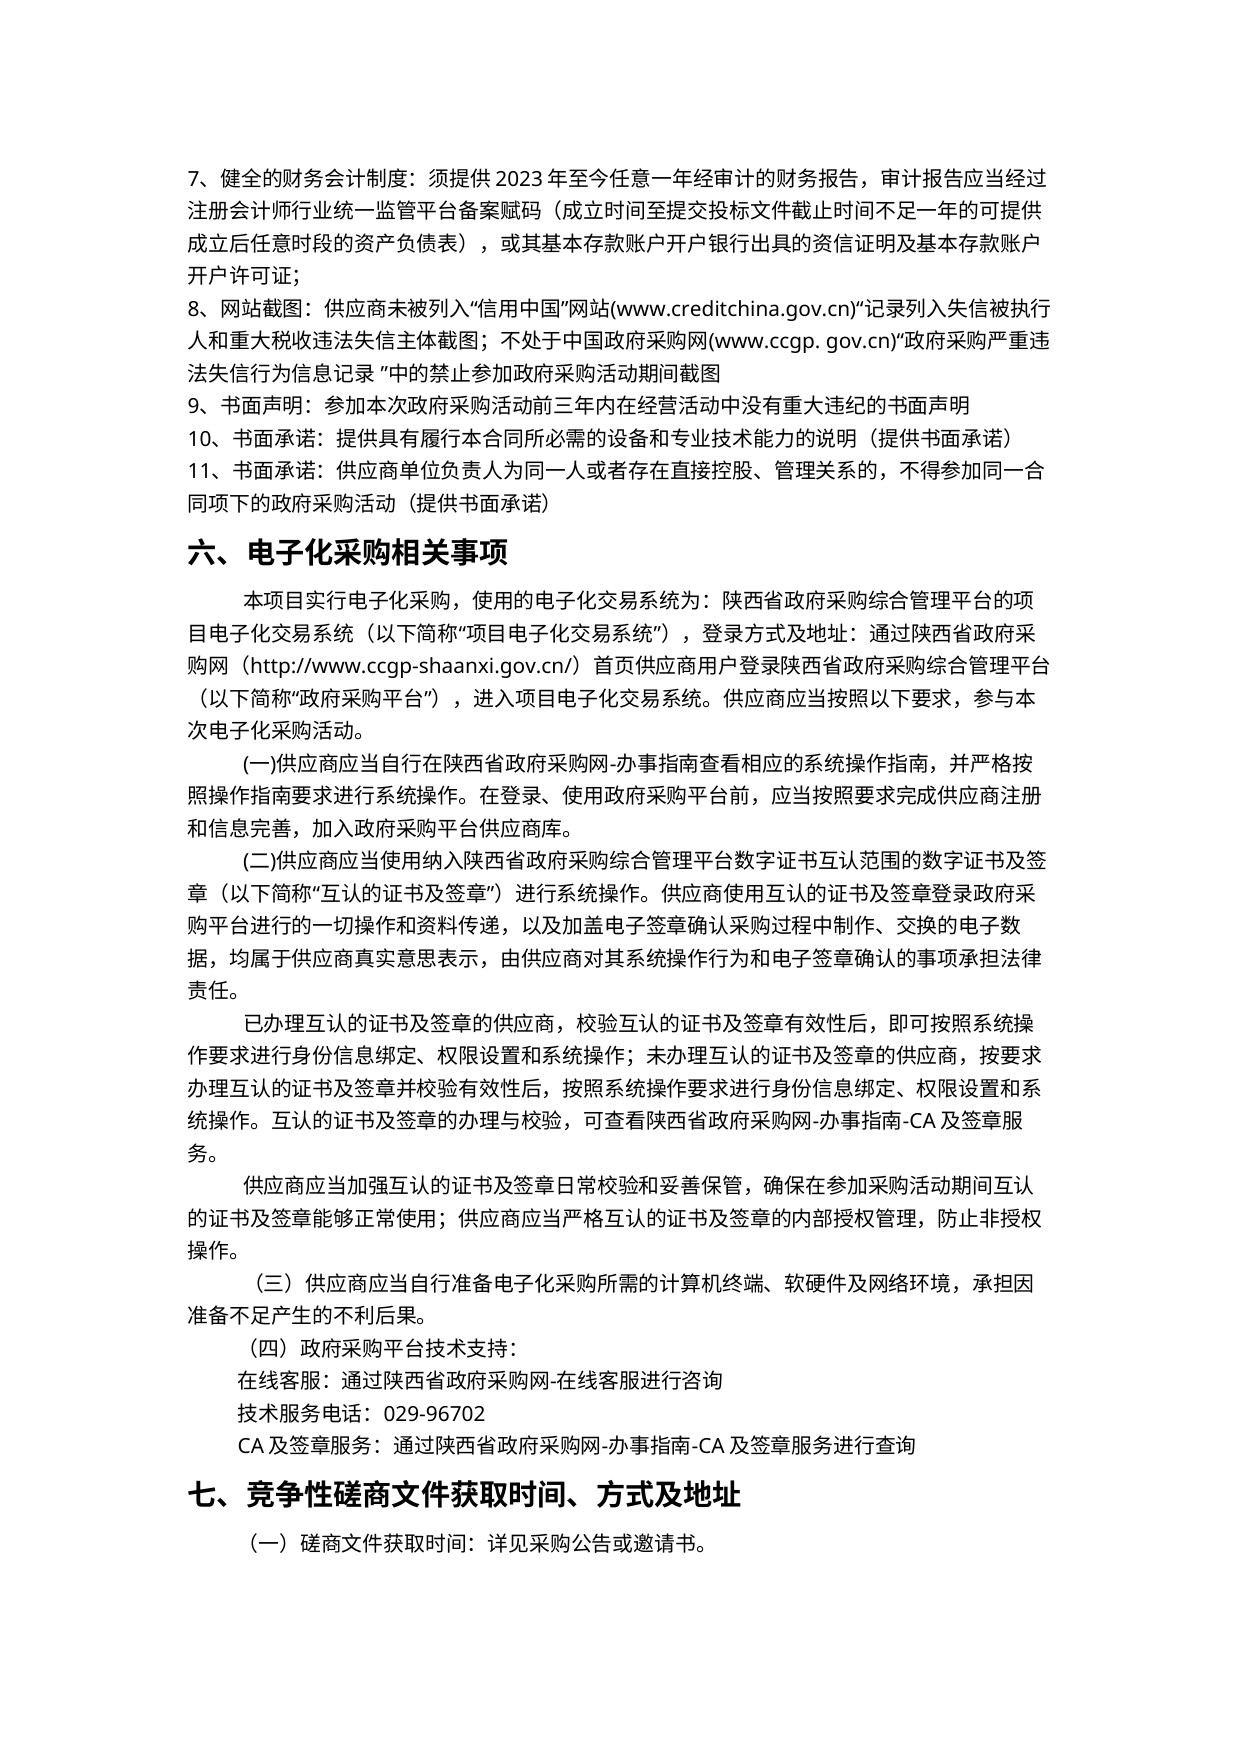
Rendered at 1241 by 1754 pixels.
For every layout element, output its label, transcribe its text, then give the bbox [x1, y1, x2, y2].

text 六、电子化采购相关事项 [187, 519, 1053, 584]
text 7、健全的财务会计制度：须提供2023年至今任意一年经审计的财务报告，审计报告应当经过注册会计师行业统一监管平台备案赋码（成立时间至提交投标文件截止时间不足一年的可提供成立后任意时段的资产负债表），或其基本存款账户开户银行出具的资信证明及基本存款账户开户许可证； [187, 162, 1053, 292]
text （四）政府采购平台技术支持： [187, 1332, 1053, 1364]
text 8、网站截图：供应商未被列入“信用中国”网站(www.creditchina.gov.cn)“记录列入失信被执行人和重大税收违法失信主体截图；不处于中国政府采购网(www.ccgp. gov.cn)“政府采购严重违法失信行为信息记录 ”中的禁止参加政府采购活动期间截图 [187, 292, 1053, 389]
text 技术服务电话：029-96702 [187, 1397, 1053, 1429]
text (一)供应商应当自行在陕西省政府采购网-办事指南查看相应的系统操作指南，并严格按照操作指南要求进行系统操作。在登录、使用政府采购平台前，应当按照要求完成供应商注册和信息完善，加入政府采购平台供应商库。 [187, 747, 1053, 844]
text 在线客服：通过陕西省政府采购网-在线客服进行咨询 [187, 1364, 1053, 1397]
text (二)供应商应当使用纳入陕西省政府采购综合管理平台数字证书互认范围的数字证书及签章（以下简称“互认的证书及签章”）进行系统操作。供应商使用互认的证书及签章登录政府采购平台进行的一切操作和资料传递，以及加盖电子签章确认采购过程中制作、交换的电子数据，均属于供应商真实意思表示，由供应商对其系统操作行为和电子签章确认的事项承担法律责任。 [187, 844, 1053, 1007]
text 11、书面承诺：供应商单位负责人为同一人或者存在直接控股、管理关系的，不得参加同一合同项下的政府采购活动（提供书面承诺） [187, 454, 1053, 519]
text 七、竞争性磋商文件获取时间、方式及地址 [187, 1462, 1053, 1527]
text （三）供应商应当自行准备电子化采购所需的计算机终端、软硬件及网络环境，承担因准备不足产生的不利后果。 [187, 1267, 1053, 1332]
text 本项目实行电子化采购，使用的电子化交易系统为：陕西省政府采购综合管理平台的项目电子化交易系统（以下简称“项目电子化交易系统”），登录方式及地址：通过陕西省政府采购网（http://www.ccgp-shaanxi.gov.cn/）首页供应商用户登录陕西省政府采购综合管理平台（以下简称“政府采购平台”），进入项目电子化交易系统。供应商应当按照以下要求，参与本次电子化采购活动。 [187, 584, 1053, 747]
text 9、书面声明：参加本次政府采购活动前三年内在经营活动中没有重大违纪的书面声明 [187, 389, 1053, 422]
text 供应商应当加强互认的证书及签章日常校验和妥善保管，确保在参加采购活动期间互认的证书及签章能够正常使用；供应商应当严格互认的证书及签章的内部授权管理，防止非授权操作。 [187, 1169, 1053, 1267]
text 10、书面承诺：提供具有履行本合同所必需的设备和专业技术能力的说明（提供书面承诺） [187, 422, 1053, 454]
text 已办理互认的证书及签章的供应商，校验互认的证书及签章有效性后，即可按照系统操作要求进行身份信息绑定、权限设置和系统操作；未办理互认的证书及签章的供应商，按要求办理互认的证书及签章并校验有效性后，按照系统操作要求进行身份信息绑定、权限设置和系统操作。互认的证书及签章的办理与校验，可查看陕西省政府采购网-办事指南-CA及签章服务。 [187, 1007, 1053, 1169]
text CA及签章服务：通过陕西省政府采购网-办事指南-CA及签章服务进行查询 [187, 1429, 1053, 1462]
text （一）磋商文件获取时间：详见采购公告或邀请书。 [187, 1527, 1053, 1559]
